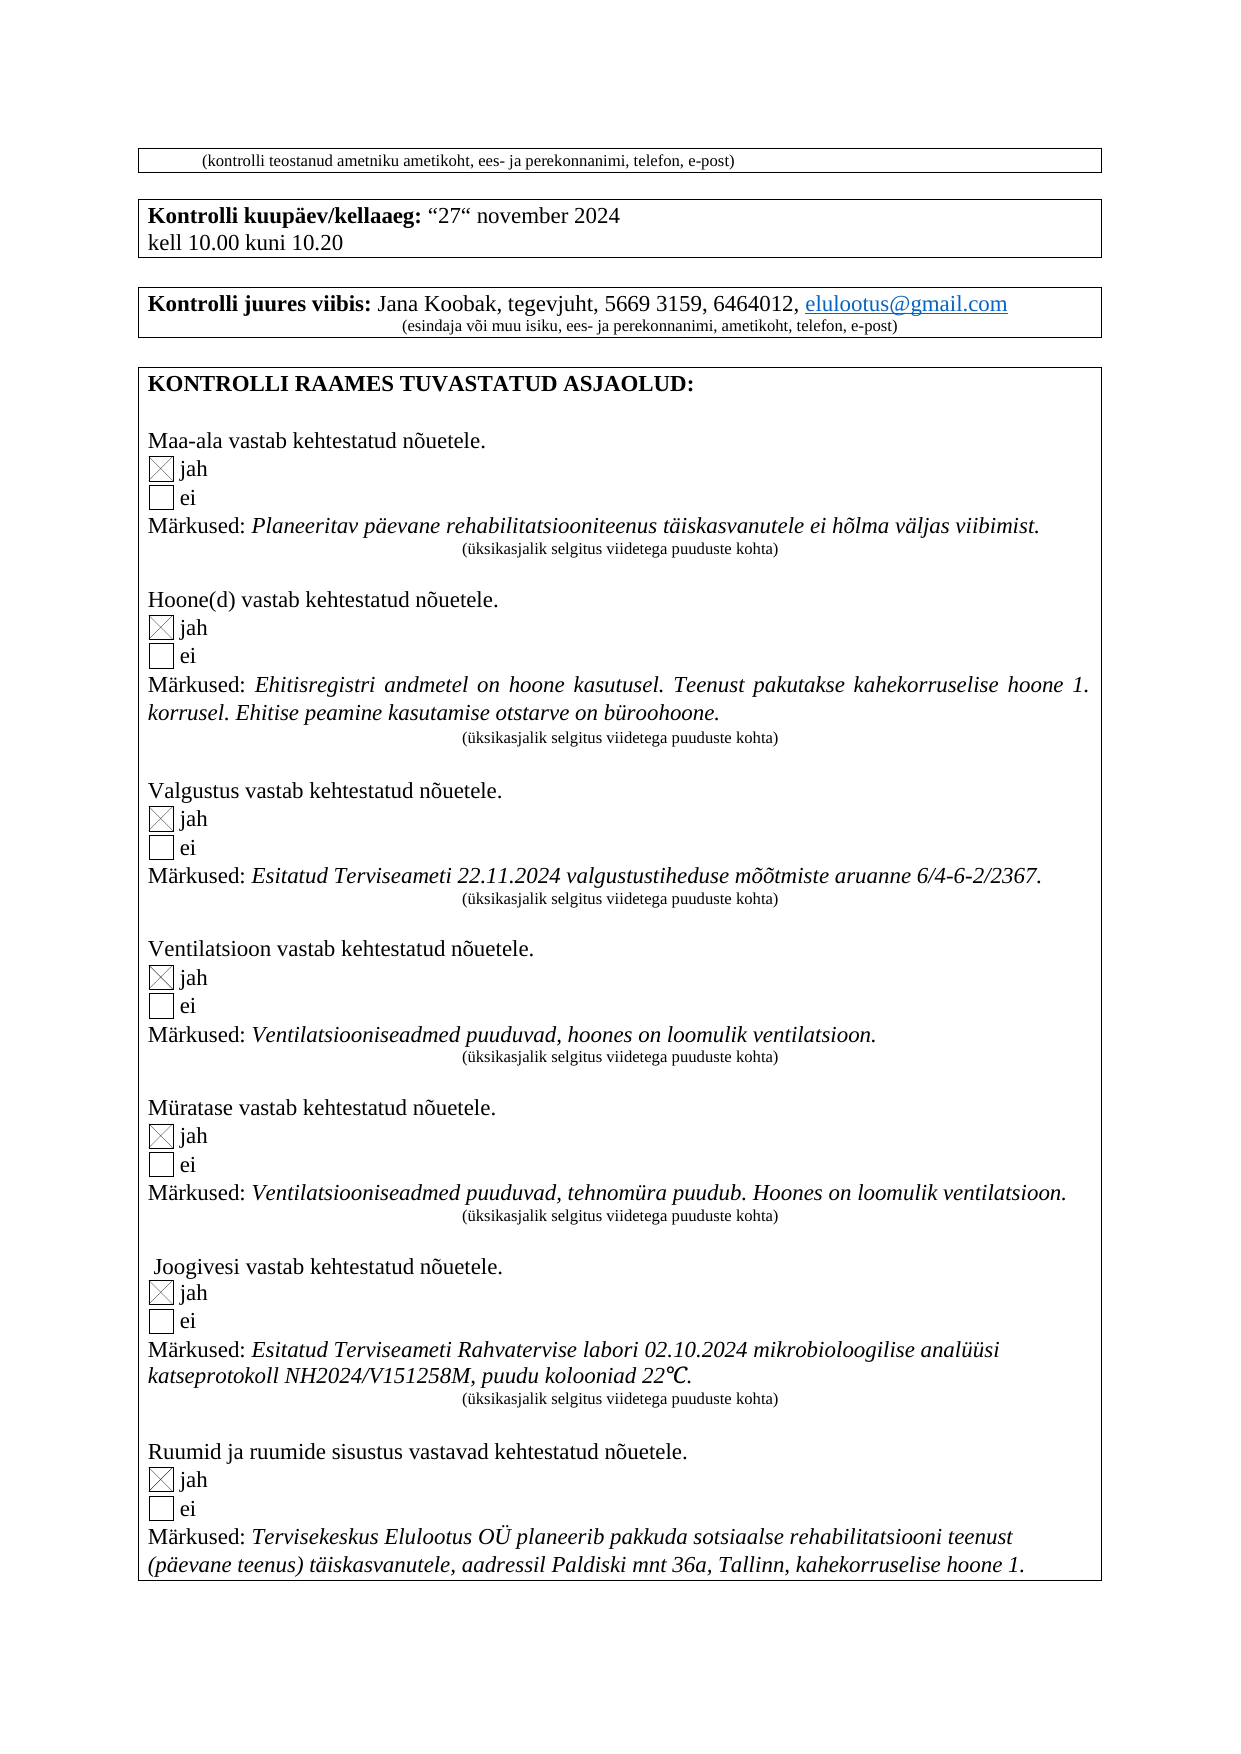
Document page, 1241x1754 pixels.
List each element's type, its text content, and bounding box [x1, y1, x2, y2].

text Märkused: Planeeritav päevane rehabilitatsiooniteenus täiskasvanutele ei hõlma väljas viibimist. [139, 509, 1101, 539]
text ei [139, 1492, 1101, 1520]
text Märkused: Ventilatsiooniseadmed puuduvad, hoones on loomulik ventilatsioon. [139, 1018, 1101, 1047]
text ei [139, 639, 1101, 668]
text Müratase vastab kehtestatud nõuetele. [148, 1094, 1093, 1119]
text (üksikasjalik selgitus viidetega puuduste kohta) [148, 888, 1093, 908]
text Märkused: Esitatud Terviseameti 22.11.2024 valgustustiheduse mõõtmiste aruanne 6/4-6-2/2367. [139, 859, 1101, 888]
text (esindaja või muu isiku, ees- ja perekonnanimi, ametikoht, telefon, e-post) [139, 313, 1101, 337]
text (üksikasjalik selgitus viidetega puuduste kohta) [148, 1389, 1093, 1408]
text ei [139, 989, 1101, 1018]
text ei [139, 831, 1101, 859]
text jah [139, 1119, 1101, 1148]
text Märkused: Ventilatsiooniseadmed puuduvad, tehnomüra puudub. Hoones on loomulik ventilatsioon. [139, 1176, 1101, 1206]
text (üksikasjalik selgitus viidetega puuduste kohta) [148, 1206, 1093, 1225]
text Kontrolli kuupäev/kellaaeg: “27“ november 2024 [139, 200, 1101, 226]
text KONTROLLI RAAMES TUVASTATUD ASJAOLUD: [139, 368, 1101, 396]
text Maa-ala vastab kehtestatud nõuetele. [139, 424, 1101, 452]
text Ruumid ja ruumide sisustus vastavad kehtestatud nõuetele. [139, 1435, 1101, 1463]
text ei [139, 481, 1101, 509]
text (kontrolli teostanud ametniku ametikoht, ees- ja perekonnanimi, telefon, e-post) [139, 149, 1101, 172]
text Joogivesi vastab kehtestatud nõuetele. [148, 1253, 1093, 1279]
text jah [139, 802, 1101, 831]
text Ventilatsioon vastab kehtestatud nõuetele. [148, 936, 1093, 961]
text jah [139, 961, 1101, 989]
text jah [139, 1463, 1101, 1492]
text Valgustus vastab kehtestatud nõuetele. [139, 774, 1101, 802]
text (üksikasjalik selgitus viidetega puuduste kohta) [148, 539, 1093, 558]
text jah [139, 452, 1101, 481]
text Märkused: Esitatud Terviseameti Rahvatervise labori 02.10.2024 mikrobioloogilise analüüsi katseprotokoll NH2024/V151258M, puudu kolooniad 22℃. [139, 1333, 1101, 1389]
text kell 10.00 kuni 10.20 [139, 226, 1101, 257]
text Märkused: Ehitisregistri andmetel on hoone kasutusel. Teenust pakutakse kahekorruselise hoone 1. korrusel. Ehitise peamine kasutamise otstarve on büroohoone. [139, 668, 1101, 725]
text jah [139, 611, 1101, 639]
text ei [139, 1304, 1101, 1333]
text Hoone(d) vastab kehtestatud nõuetele. [148, 586, 1093, 611]
text ei [139, 1148, 1101, 1176]
text (üksikasjalik selgitus viidetega puuduste kohta) [148, 1047, 1093, 1066]
text Kontrolli juures viibis: Jana Koobak, tegevjuht, 5669 3159, 6464012, elulootus@gmail.com [139, 288, 1101, 313]
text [139, 1520, 1101, 1580]
text jah [148, 1279, 1093, 1304]
text (üksikasjalik selgitus viidetega puuduste kohta) [139, 725, 1101, 747]
